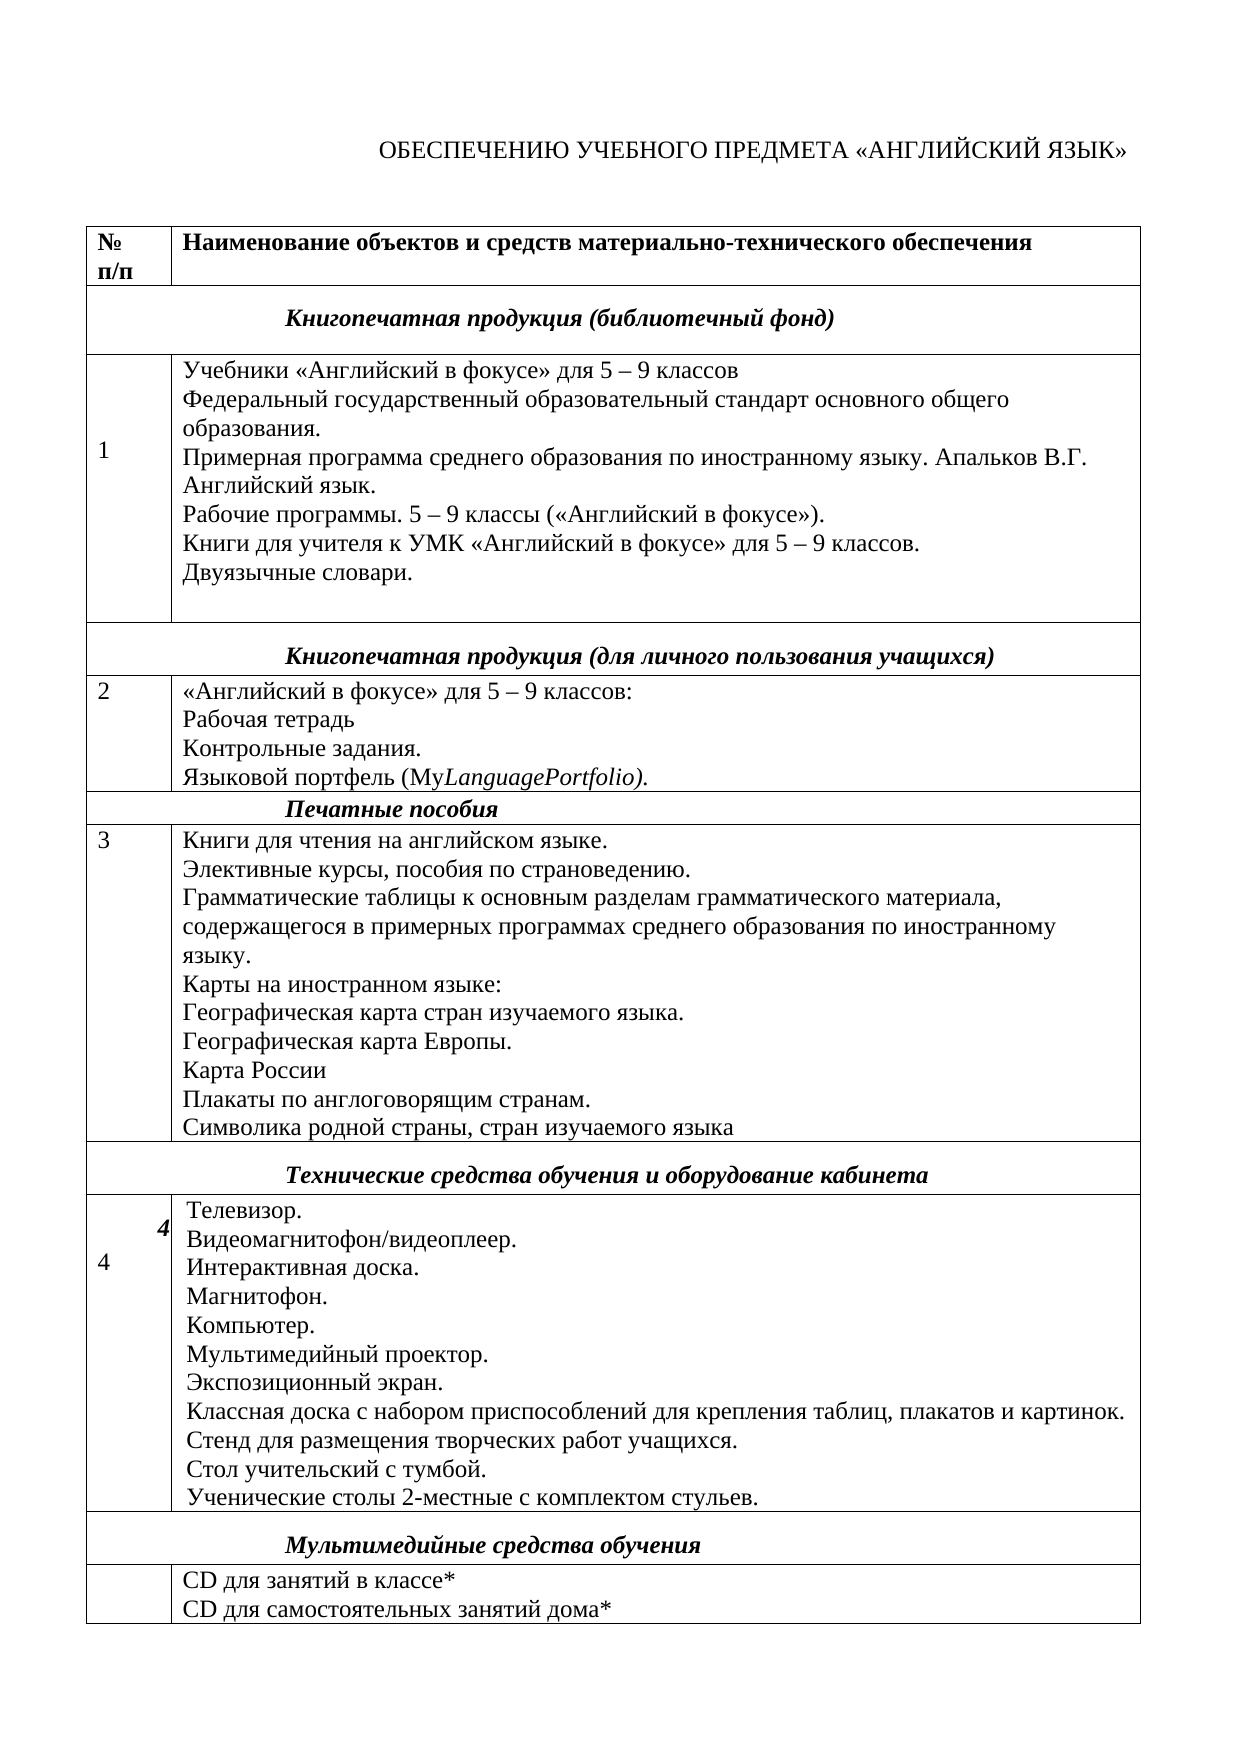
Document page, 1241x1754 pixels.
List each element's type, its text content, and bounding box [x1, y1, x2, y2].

table_cell «Английский в фокусе» для 5 – 9 классов: Рабочая тетрадь Контрольные задания. Языковой портфель (MyLanguagePortfolio). [172, 676, 1140, 791]
table_cell 4 4 [87, 1195, 171, 1511]
table_cell Книги для чтения на английском языке. Элективные курсы, пособия по страноведению. Грамматические таблицы к основным разделам грамматического материала, содержащегося в примерных программах среднего образования по иностранному языку. Карты на иностранном языке: Географическая карта стран изучаемого языка. Географическая карта Европы. Карта России Плакаты по англоговорящим странам. Символика родной страны, стран изучаемого языка [172, 825, 1140, 1141]
table_cell Технические средства обучения и оборудование кабинета [87, 1142, 1140, 1194]
text ОБЕСПЕЧЕНИЮ УЧЕБНОГО ПРЕДМЕТА «АНГЛИЙСКИЙ ЯЗЫК» [354, 118, 1152, 168]
table_cell 3 [87, 825, 171, 1141]
table_header № п/п [87, 227, 171, 285]
table_cell 5 [87, 1565, 171, 1622]
table_cell Учебники «Английский в фокусе» для 5 – 9 классов Федеральный государственный образовательный стандарт основного общего образования. Примерная программа среднего образования по иностранному языку. Апальков В.Г. Английский язык. Рабочие программы. 5 – 9 классы («Английский в фокусе»). Книги для учителя к УМК «Английский в фокусе» для 5 – 9 классов. Двуязычные словари. [172, 355, 1140, 622]
table_header Наименование объектов и средств материально-технического обеспечения [172, 227, 1140, 285]
table_cell Мультимедийные средства обучения [87, 1512, 1140, 1564]
table_cell 1 [87, 355, 171, 622]
table_cell Книгопечатная продукция (для личного пользования учащихся) [87, 623, 1140, 675]
table_cell Книгопечатная продукция (библиотечный фонд) [87, 286, 1140, 354]
table_cell Печатные пособия [87, 792, 1140, 824]
table_cell Телевизор. Видеомагнитофон/видеоплеер. Интерактивная доска. Магнитофон. Компьютер. Мультимедийный проектор. Экспозиционный экран. Классная доска с набором приспособлений для крепления таблиц, плакатов и картинок. Стенд для размещения творческих работ учащихся. Стол учительский с тумбой. Ученические столы 2-местные с комплектом стульев. [172, 1195, 1140, 1511]
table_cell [172, 1565, 1140, 1622]
table_cell 2 [87, 676, 171, 791]
